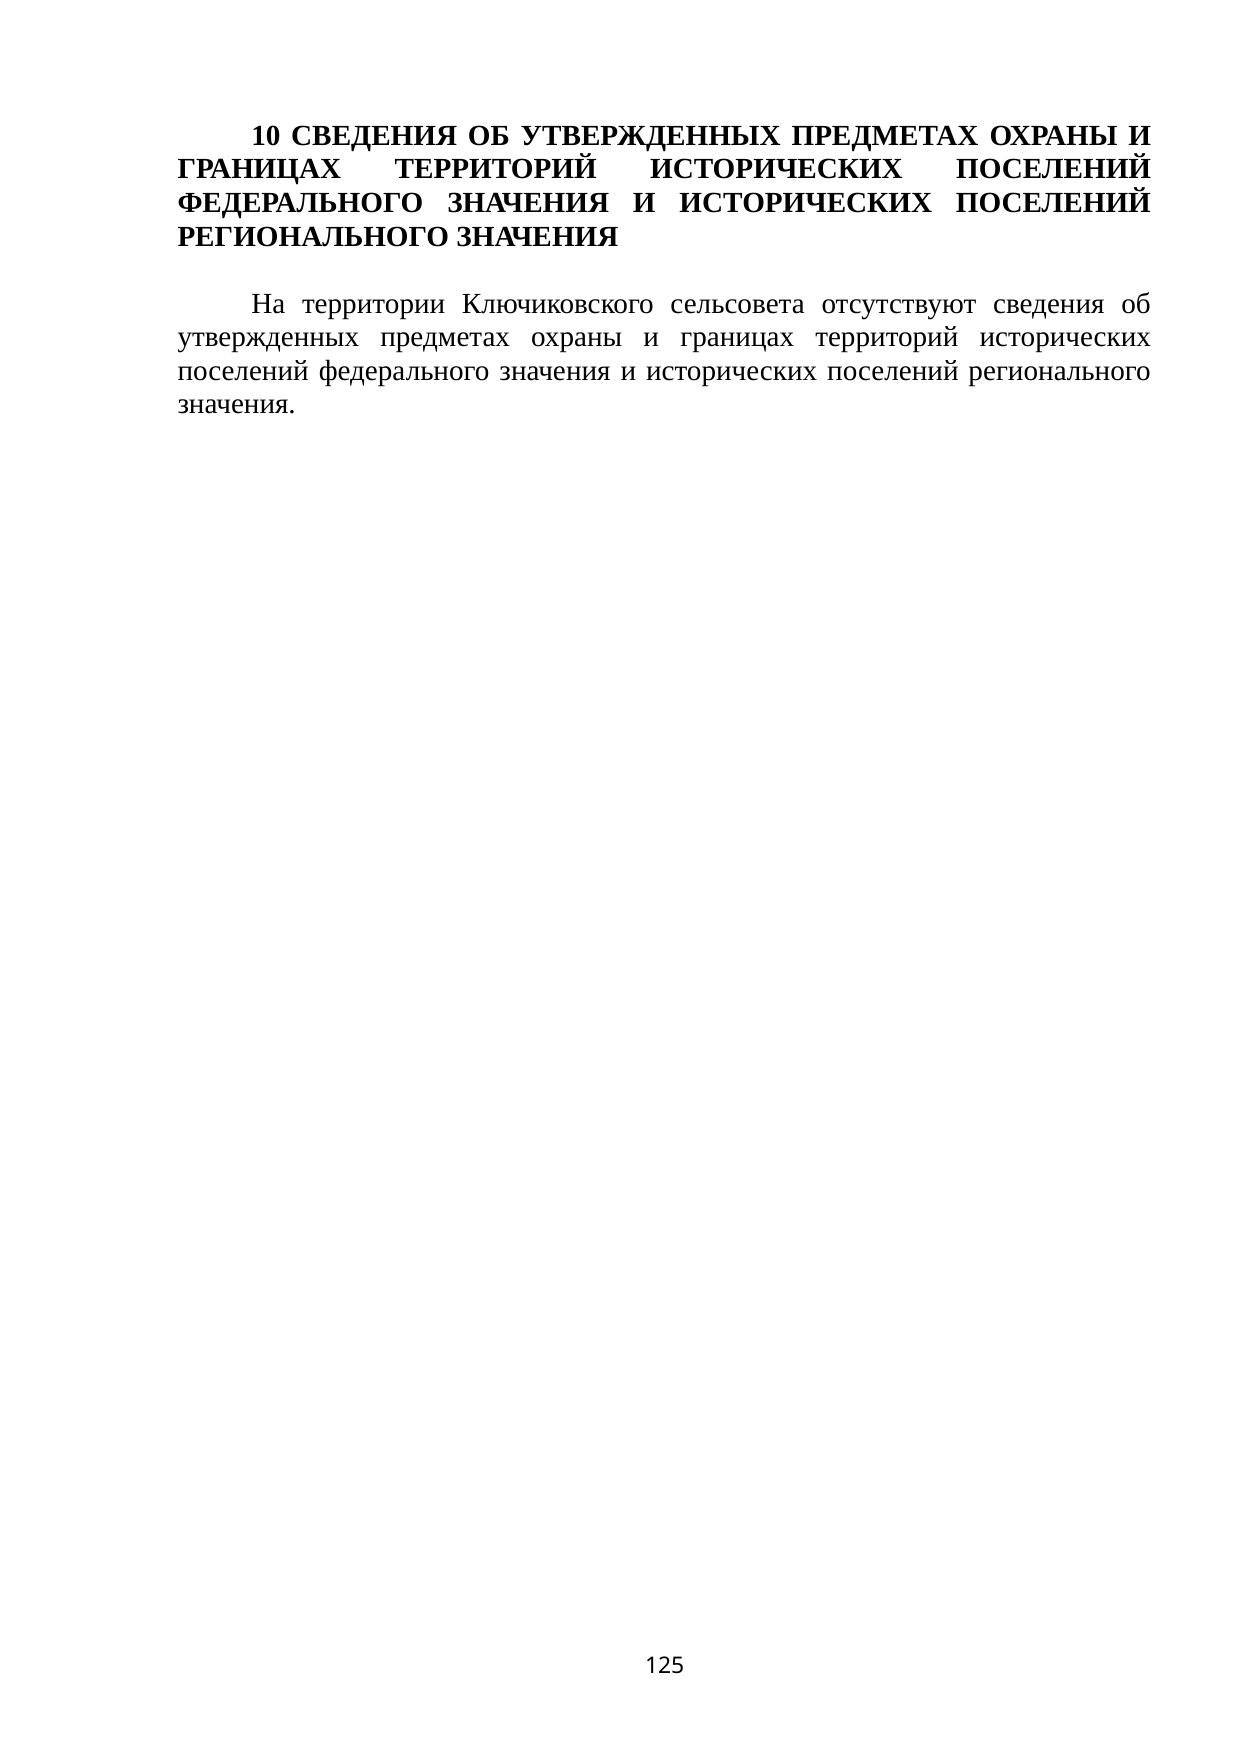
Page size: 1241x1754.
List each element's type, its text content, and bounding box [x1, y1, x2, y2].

text На территории Ключиковского сельсовета отсутствуют сведения об утвержденных предметах охраны и границах территорий исторических поселений федерального значения и исторических поселений регионального значения. [177, 286, 1152, 420]
subtitle 10 СВЕДЕНИЯ ОБ УТВЕРЖДЕННЫХ ПРЕДМЕТАХ ОХРАНЫ И ГРАНИЦАХ ТЕРРИТОРИЙ ИСТОРИЧЕСКИХ ПОСЕЛЕНИЙ ФЕДЕРАЛЬНОГО ЗНАЧЕНИЯ И ИСТОРИЧЕСКИХ ПОСЕЛЕНИЙ РЕГИОНАЛЬНОГО ЗНАЧЕНИЯ [177, 118, 1152, 252]
